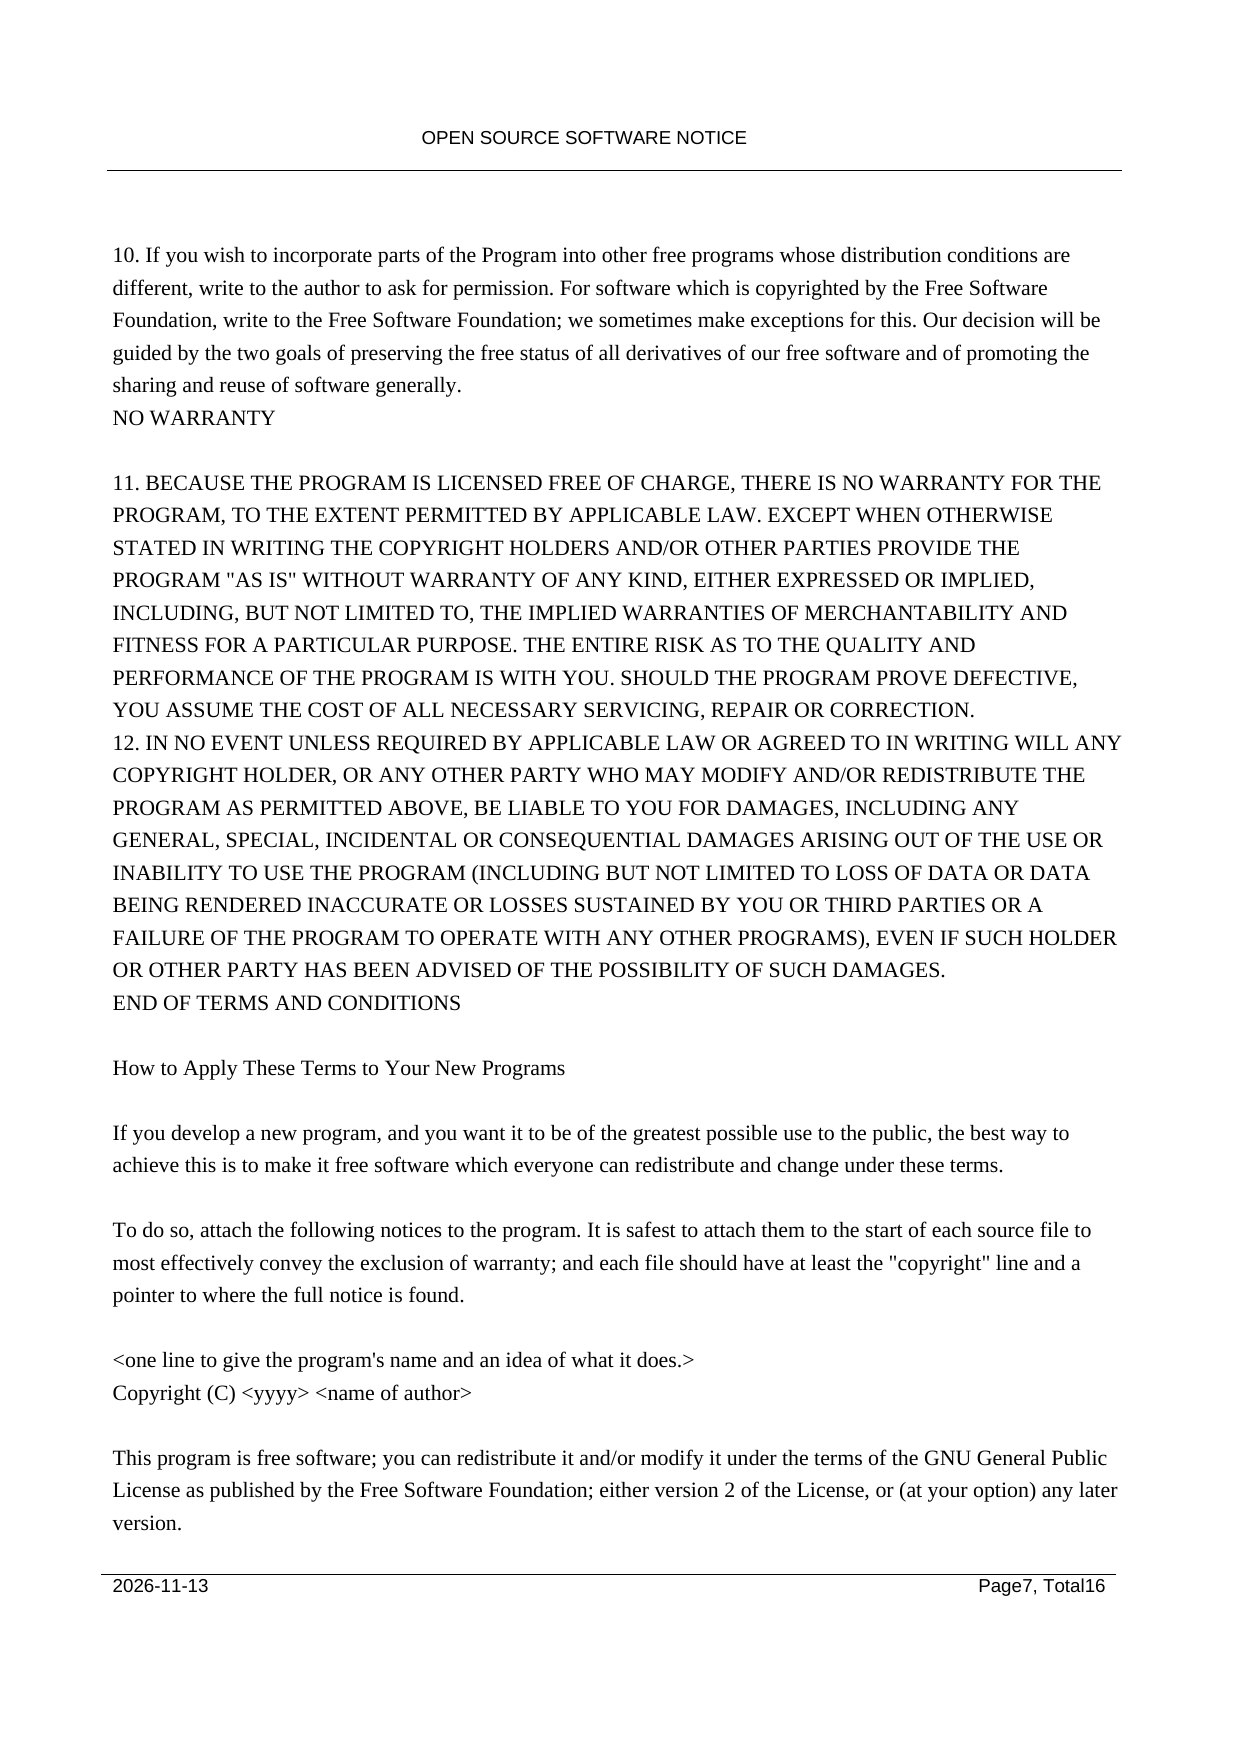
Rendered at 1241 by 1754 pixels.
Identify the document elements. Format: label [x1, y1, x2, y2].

text [112, 206, 1128, 1539]
